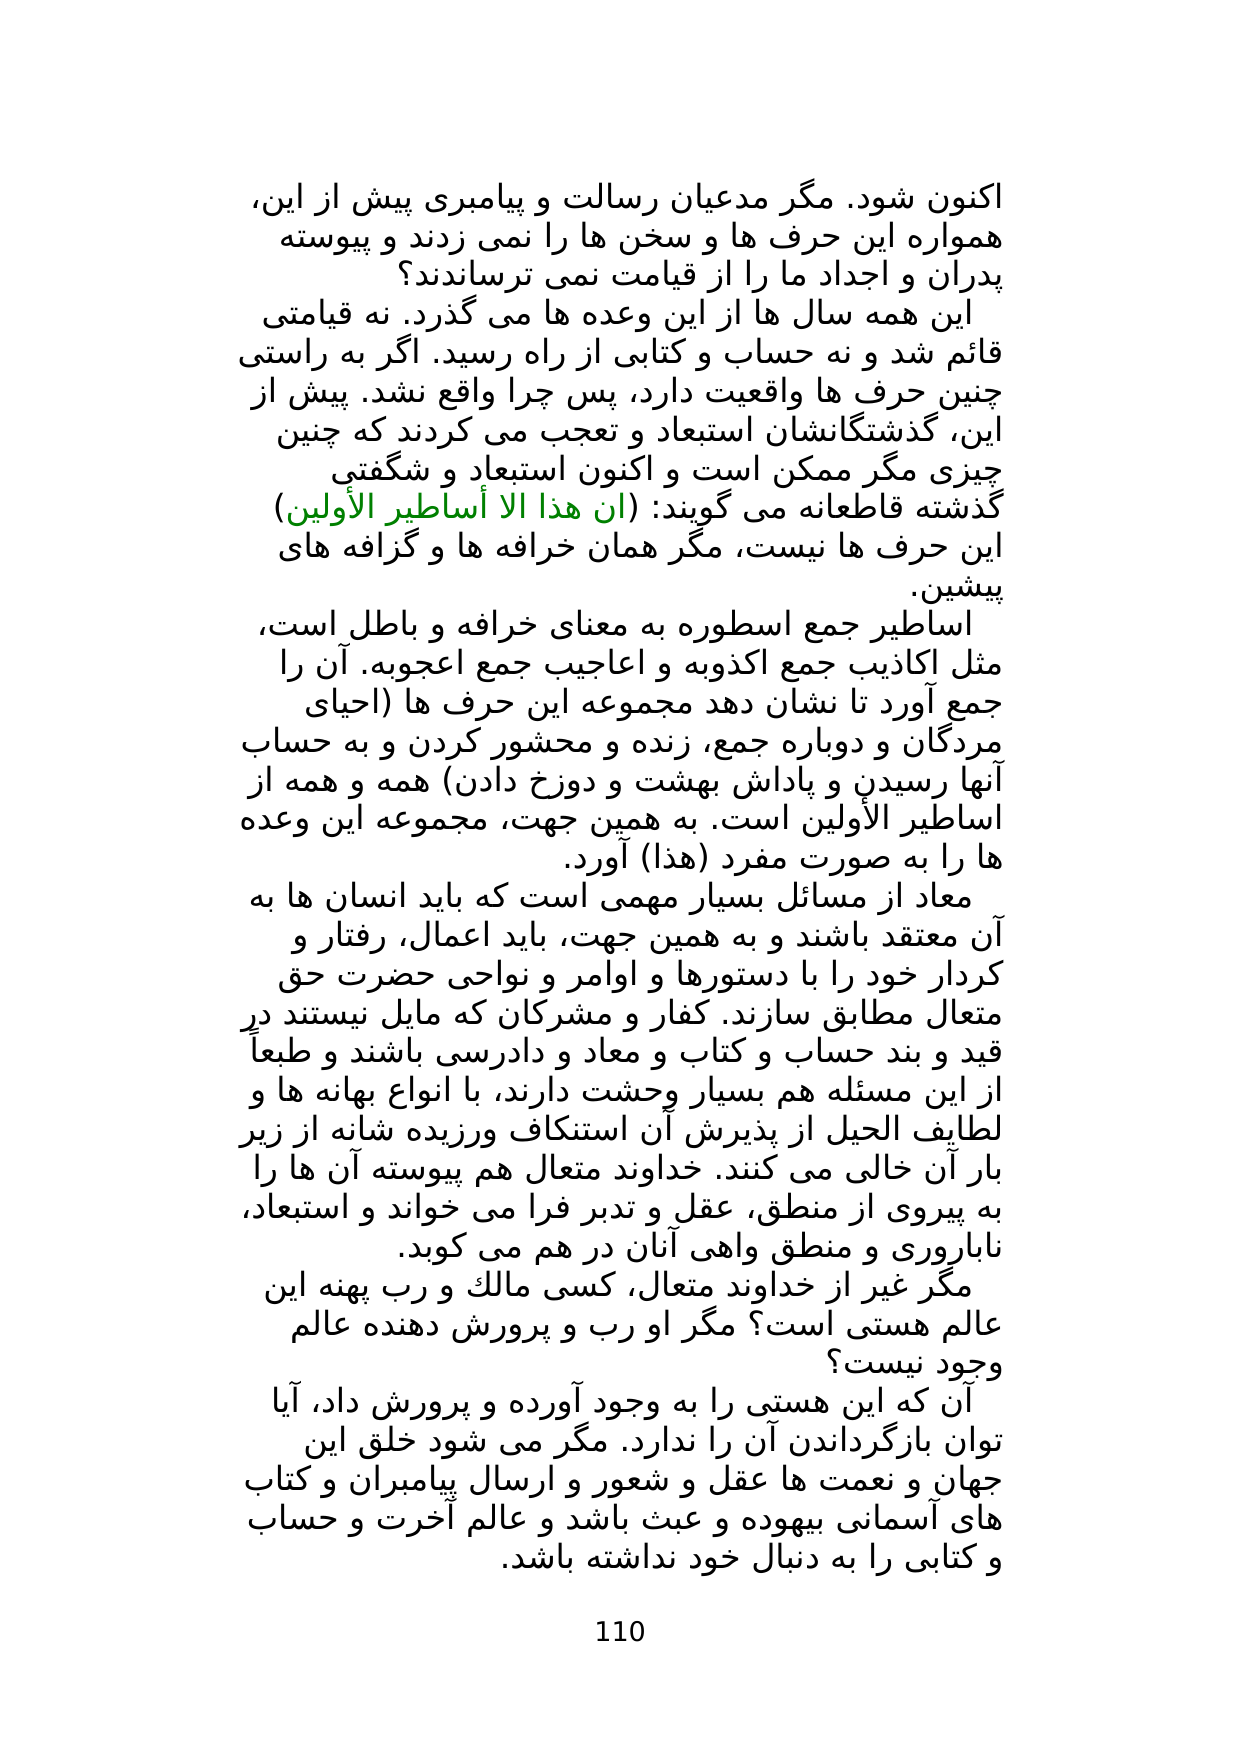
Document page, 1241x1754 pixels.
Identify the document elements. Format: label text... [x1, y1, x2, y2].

text این همه سال ها از این وعده ها مى گذرد. نه قیامتى قائم شد و نه حساب و كتابى از راه رسید. اگر به راستى چنین حرف ها واقعیت دارد، پس چرا واقع نشد. پیش از این، گذشتگانشان استبعاد و تعجب مى كردند كه چنین چیزى مگر ممكن است و اكنون استبعاد و شگفتى گذشته قاطعانه مى گویند: (ان هذا الا أساطیر الأولین) این حرف ها نیست، مگر همان خرافه ها و گزافه هاى پیشین. [236, 294, 1004, 604]
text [236, 177, 1004, 294]
text معاد از مسائل بسیار مهمى است كه باید انسان ها به آن معتقد باشند و به همین جهت، باید اعمال، رفتار و كردار خود را با دستورها و اوامر و نواحى حضرت حق متعال مطابق سازند. كفار و مشركان كه مایل نیستند در قید و بند حساب و كتاب و معاد و دادرسى باشند و طبعاً از این مسئله هم بسیار وحشت دارند، با انواع بهانه ها و لطایف الحیل از پذیرش آن استنكاف ورزیده شانه از زیر بار آن خالى مى كنند. خداوند متعال هم پیوسته آن ها را به پیروى از منطق، عقل و تدبر فرا مى خواند و استبعاد، نابارورى و منطق واهى آنان در هم مى كوبد. [236, 877, 1004, 1265]
text آن كه این هستى را به وجود آورده و پرورش داد، آیا توان بازگرداندن آن را ندارد. مگر مى شود خلق این جهان و نعمت ها عقل و شعور و ارسال پیامبران و كتاب هاى آسمانى بیهوده و عبث باشد و عالم آخرت و حساب و كتابى را به دنبال خود نداشته باشد. [236, 1382, 1004, 1576]
text مگر غیر از خداوند متعال، كسى مالك و رب پهنه این عالم هستى است؟ مگر او رب و پرورش دهنده عالم وجود نیست؟ [236, 1265, 1004, 1382]
text اساطیر جمع اسطوره به معناى خرافه و باطل است، مثل اكاذیب جمع اكذوبه و اعاجیب جمع اعجوبه. آن را جمع آورد تا نشان دهد مجموعه این حرف ها (احیاى مردگان و دوباره جمع، زنده و محشور كردن و به حساب آنها رسیدن و پاداش بهشت و دوزخ دادن) همه و همه از اساطیر الأولین است. به همین جهت، مجموعه این وعده ها را به صورت مفرد (هذا) آورد. [236, 604, 1004, 877]
